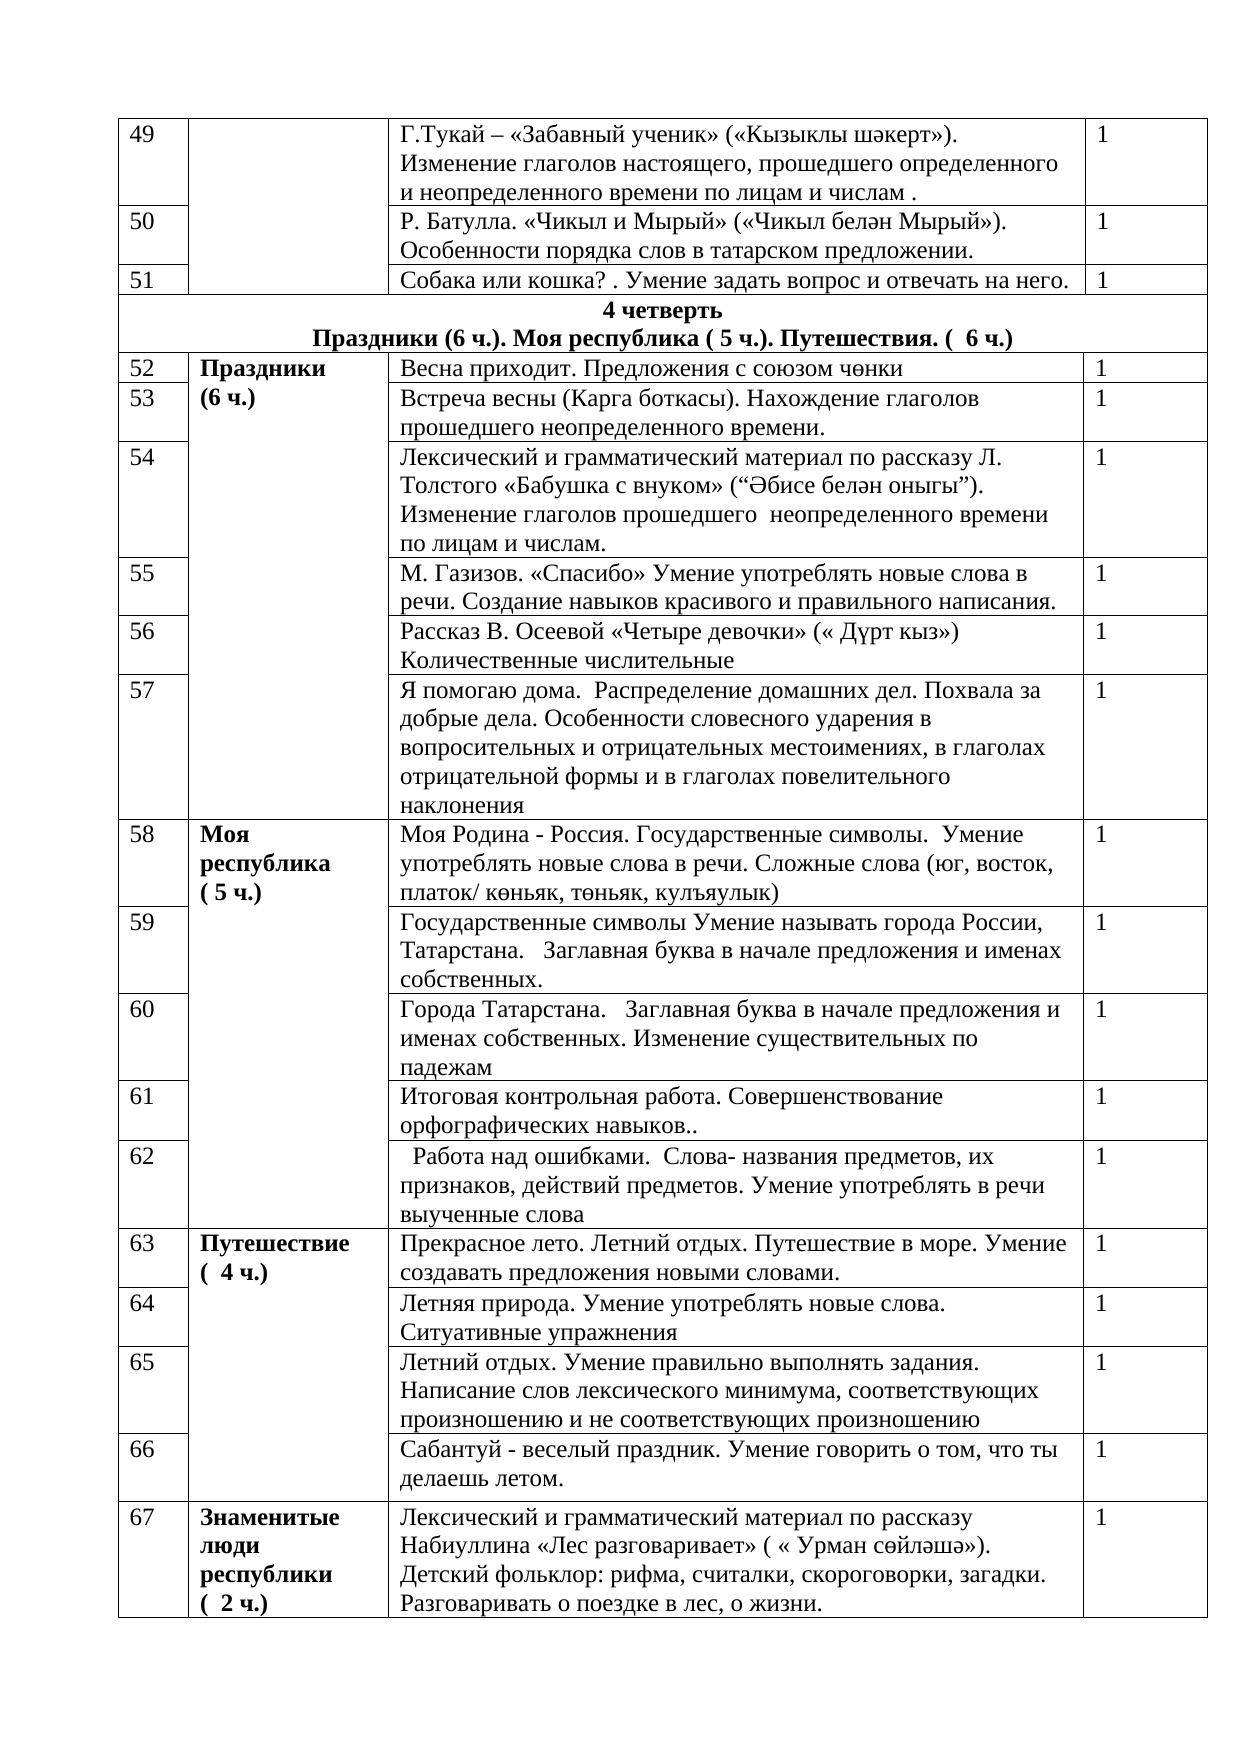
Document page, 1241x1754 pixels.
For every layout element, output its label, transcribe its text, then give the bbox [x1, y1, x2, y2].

table_cell 66 [119, 1434, 188, 1501]
table_cell Г.Тукай – «Забавный ученик» («Кызыклы шәкерт»). Изменение глаголов настоящего, прошедшего определенного и неопределенного времени по лицам и числам . [389, 119, 1085, 205]
table_cell 1 [1084, 442, 1207, 557]
table_cell 56 [119, 616, 188, 674]
table_cell 4 четверть Праздники (6 ч.). Моя республика ( 5 ч.). Путешествия. ( 6 ч.) [119, 295, 1207, 352]
table_cell 1 [1084, 1081, 1207, 1140]
table_cell 51 [119, 265, 188, 294]
table_cell 60 [119, 994, 188, 1080]
table_cell 1 [1084, 994, 1207, 1080]
table_cell Сабантуй - веселый праздник. Умение говорить о том, что ты делаешь летом. [389, 1434, 1083, 1501]
table_cell Праздники (6 ч.) [189, 353, 388, 818]
table_cell Путешествие ( 4 ч.) [189, 1229, 388, 1501]
table_cell 1 [1086, 206, 1207, 264]
table_cell Летняя природа. Умение употреблять новые слова. Ситуативные упражнения [389, 1288, 1083, 1346]
table_cell 52 [119, 353, 188, 382]
table_cell Рассказ В. Осеевой «Четыре девочки» (« Дүрт кыз») Количественные числительные [389, 616, 1083, 674]
table_cell 61 [119, 1081, 188, 1140]
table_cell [189, 1502, 388, 1617]
table_cell 1 [1084, 1229, 1207, 1287]
table_cell Итоговая контрольная работа. Совершенствование орфографических навыков.. [389, 1081, 1083, 1140]
table_cell 1 [1084, 1347, 1207, 1433]
table_cell 63 [119, 1229, 188, 1287]
table_cell Города Татарстана. Заглавная буква в начале предложения и именах собственных. Изменение существительных по падежам [389, 994, 1083, 1080]
table_cell 1 [1086, 119, 1207, 205]
table_cell 1 [1084, 1141, 1207, 1227]
table_cell Встреча весны (Карга боткасы). Нахождение глаголов прошедшего неопределенного времени. [389, 383, 1083, 441]
table_cell 50 [119, 206, 188, 264]
table_cell 1 [1084, 383, 1207, 441]
table_cell 65 [119, 1347, 188, 1433]
table_cell Весна приходит. Предложения с союзом чөнки [389, 353, 1083, 382]
table_cell 55 [119, 558, 188, 615]
table_cell 58 [119, 820, 188, 906]
table_cell 54 [119, 442, 188, 557]
table_cell М. Газизов. «Спасибо» Умение употреблять новые слова в речи. Создание навыков красивого и правильного написания. [389, 558, 1083, 615]
table_cell 1 [1086, 265, 1207, 294]
table_cell Моя Родина - Россия. Государственные символы. Умение употреблять новые слова в речи. Сложные слова (юг, восток, платок/ көньяк, төньяк, кулъяулык) [389, 820, 1083, 906]
table_cell 62 [119, 1141, 188, 1227]
table_cell 1 [1084, 1288, 1207, 1346]
table_cell 1 [1084, 675, 1207, 818]
table_cell Собака или кошка? . Умение задать вопрос и отвечать на него. [389, 265, 1085, 294]
table_cell 53 [119, 383, 188, 441]
table_cell Лексический и грамматический материал по рассказу Набиуллина «Лес разговаривает» ( « Урман сөйләшә»). Детский фольклор: рифма, считалки, скороговорки, загадки. Разговаривать о поездке в лес, о жизни. [389, 1502, 1083, 1617]
table_cell 1 [1084, 820, 1207, 906]
table_cell Прекрасное лето. Летний отдых. Путешествие в море. Умение создавать предложения новыми словами. [389, 1229, 1083, 1287]
table_cell 1 [1084, 1502, 1207, 1617]
table_cell 59 [119, 907, 188, 993]
table_cell Моя республика ( 5 ч.) [189, 820, 388, 1227]
table_cell 57 [119, 675, 188, 818]
table_cell 49 [119, 119, 188, 205]
table_cell 67 [119, 1502, 188, 1617]
table_cell 1 [1084, 616, 1207, 674]
table_cell Летний отдых. Умение правильно выполнять задания. Написание слов лексического минимума, соответствующих произношению и не соответствующих произношению [389, 1347, 1083, 1433]
table_cell Р. Батулла. «Чикыл и Мырый» («Чикыл белән Мырый»). Особенности порядка слов в татарском предложении. [389, 206, 1085, 264]
table_cell 1 [1084, 907, 1207, 993]
table_cell Работа над ошибками. Слова- названия предметов, их признаков, действий предметов. Умение употреблять в речи выученные слова [389, 1141, 1083, 1227]
table_cell Государственные символы Умение называть города России, Татарстана. Заглавная буква в начале предложения и именах собственных. [389, 907, 1083, 993]
table_cell 64 [119, 1288, 188, 1346]
table_cell 1 [1084, 353, 1207, 382]
table_cell 1 [1084, 558, 1207, 615]
table_cell 1 [1084, 1434, 1207, 1501]
table_cell Лексический и грамматический материал по рассказу Л. Толстого «Бабушка с внуком» (“Әбисе белән оныгы”). Изменение глаголов прошедшего неопределенного времени по лицам и числам. [389, 442, 1083, 557]
table_cell Я помогаю дома. Распределение домашних дел. Похвала за добрые дела. Особенности словесного ударения в вопросительных и отрицательных местоимениях, в глаголах отрицательной формы и в глаголах повелительного наклонения [389, 675, 1083, 818]
